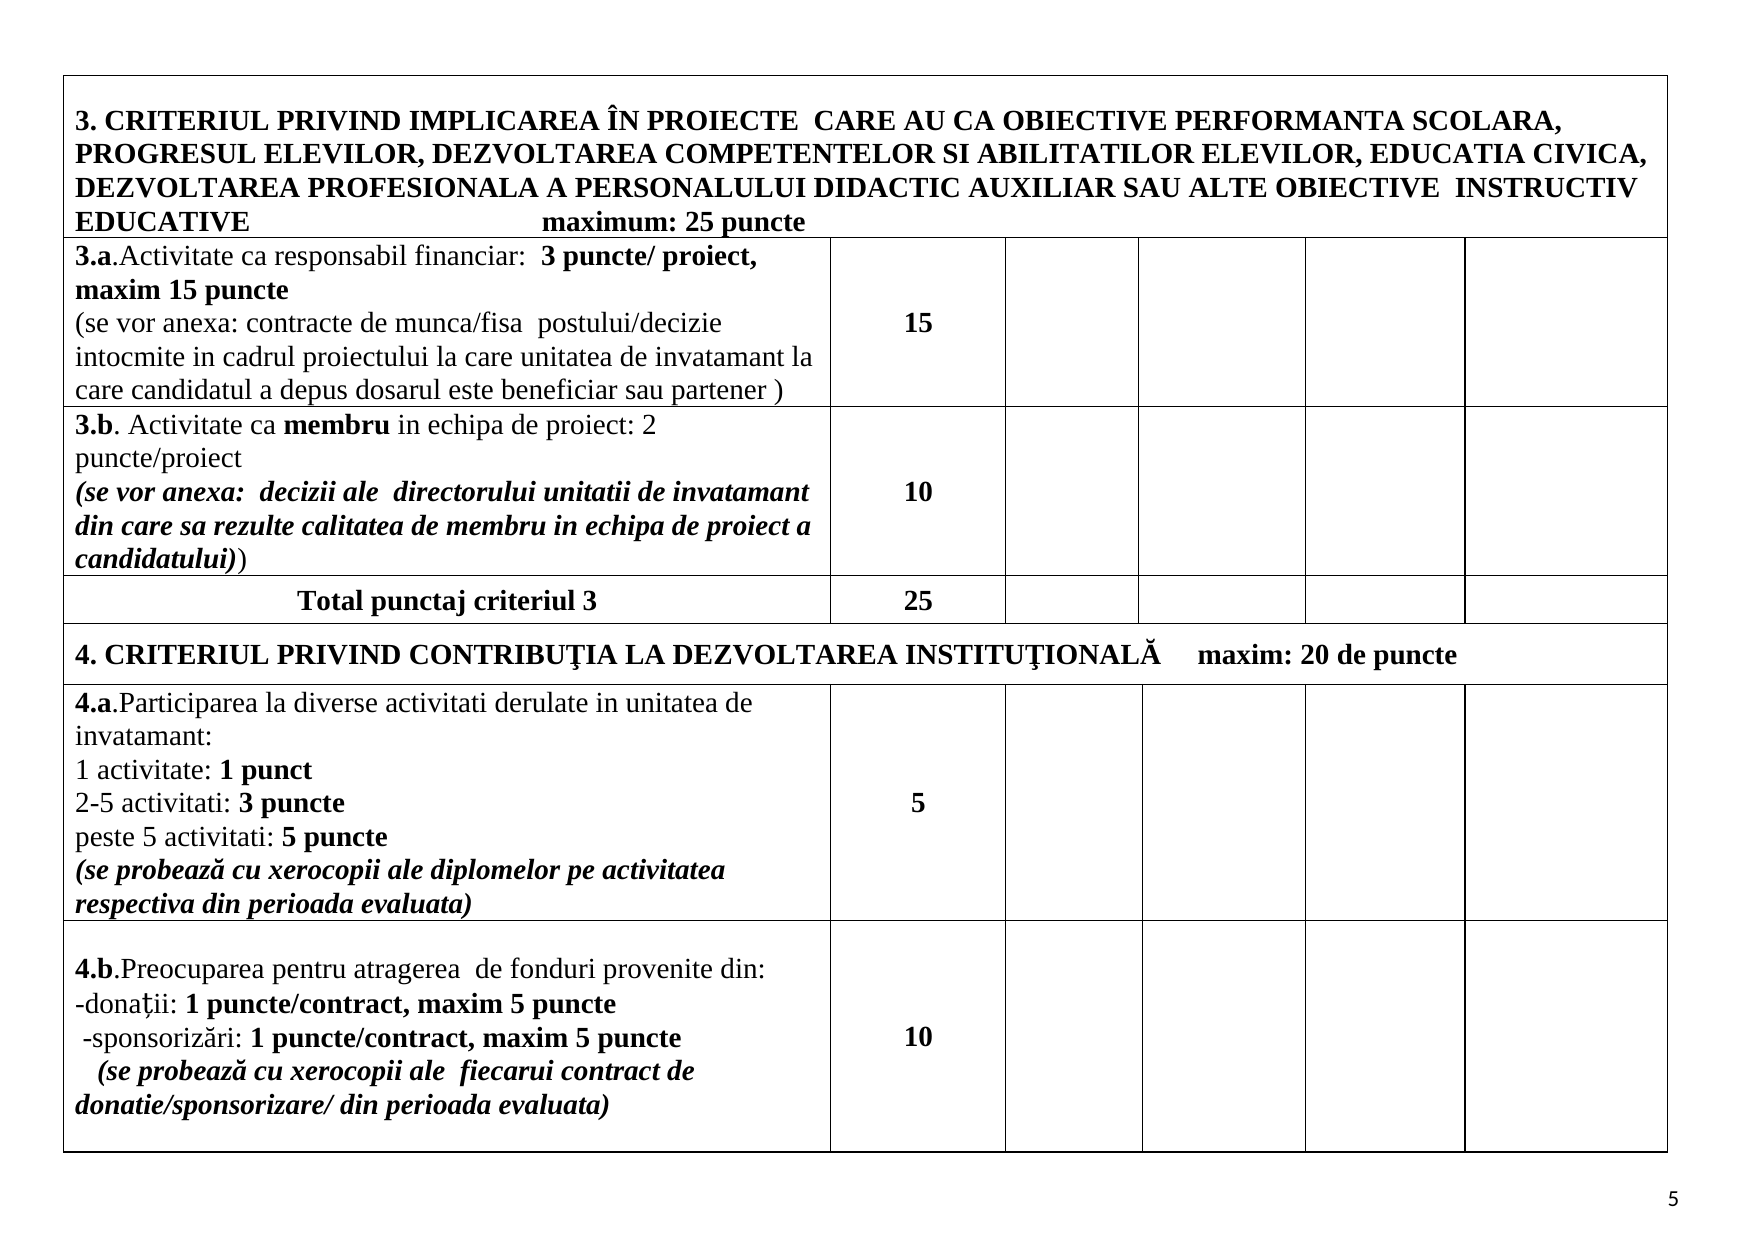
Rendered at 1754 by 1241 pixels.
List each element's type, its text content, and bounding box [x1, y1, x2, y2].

table_cell [1306, 685, 1464, 919]
table_cell [1006, 238, 1138, 406]
table_cell [1466, 576, 1667, 623]
table_cell Total punctaj criteriul 3 [64, 576, 830, 623]
table_cell 4. CRITERIUL PRIVIND CONTRIBUŢIA LA DEZVOLTAREA INSTITUŢIONALĂ maxim: 20 de puncte [64, 624, 1667, 684]
table_cell [1006, 407, 1138, 575]
table_cell 10 [831, 921, 1005, 1151]
table_cell [1139, 576, 1305, 623]
table_cell 25 [831, 576, 1005, 623]
table_cell [1306, 576, 1464, 623]
table_cell [1306, 407, 1464, 575]
table_cell [1143, 921, 1305, 1151]
table_cell 3.b. Activitate ca membru in echipa de proiect: 2 puncte/proiect (se vor anexa: decizii ale directorului unitatii de invatamant din care sa rezulte calitatea de membru in echipa de proiect a candidatului)) [64, 407, 830, 575]
table_cell 10 [831, 407, 1005, 575]
table_cell [1466, 921, 1667, 1151]
table_cell 5 [831, 685, 1005, 919]
table_cell [1466, 685, 1667, 919]
table_cell [1006, 921, 1142, 1151]
table_cell [1466, 238, 1667, 406]
table_cell [1006, 685, 1142, 919]
table_cell 4.b.Preocuparea pentru atragerea de fonduri provenite din: -donații: 1 puncte/contract, maxim 5 puncte -sponsorizări: 1 puncte/contract, maxim 5 puncte (se probează cu xerocopii ale fiecarui contract de donatie/sponsorizare/ din perioada evaluata) [64, 921, 830, 1151]
table_cell 4.a.Participarea la diverse activitati derulate in unitatea de invatamant: 1 activitate: 1 punct 2-5 activitati: 3 puncte peste 5 activitati: 5 puncte (se probează cu xerocopii ale diplomelor pe activitatea respectiva din perioada evaluata) [64, 685, 830, 919]
table_cell [1306, 921, 1464, 1151]
table_cell 3.a.Activitate ca responsabil financiar: 3 puncte/ proiect, maxim 15 puncte (se vor anexa: contracte de munca/fisa postului/decizie intocmite in cadrul proiectului la care unitatea de invatamant la care candidatul a depus dosarul este beneficiar sau partener ) [64, 238, 830, 406]
table_cell 15 [831, 238, 1005, 406]
table_cell [1139, 238, 1305, 406]
table_cell [1139, 407, 1305, 575]
table_cell 3. CRITERIUL PRIVIND IMPLICAREA ÎN PROIECTE CARE AU CA OBIECTIVE PERFORMANTA SCOLARA, PROGRESUL ELEVILOR, DEZVOLTAREA COMPETENTELOR SI ABILITATILOR ELEVILOR, EDUCATIA CIVICA, DEZVOLTAREA PROFESIONALA A PERSONALULUI DIDACTIC AUXILIAR SAU ALTE OBIECTIVE INSTRUCTIV EDUCATIVE maximum: 25 puncte [64, 76, 1667, 237]
table_cell [1466, 407, 1667, 575]
table_cell [1006, 576, 1138, 623]
table_cell [1306, 238, 1464, 406]
table_cell [1143, 685, 1305, 919]
